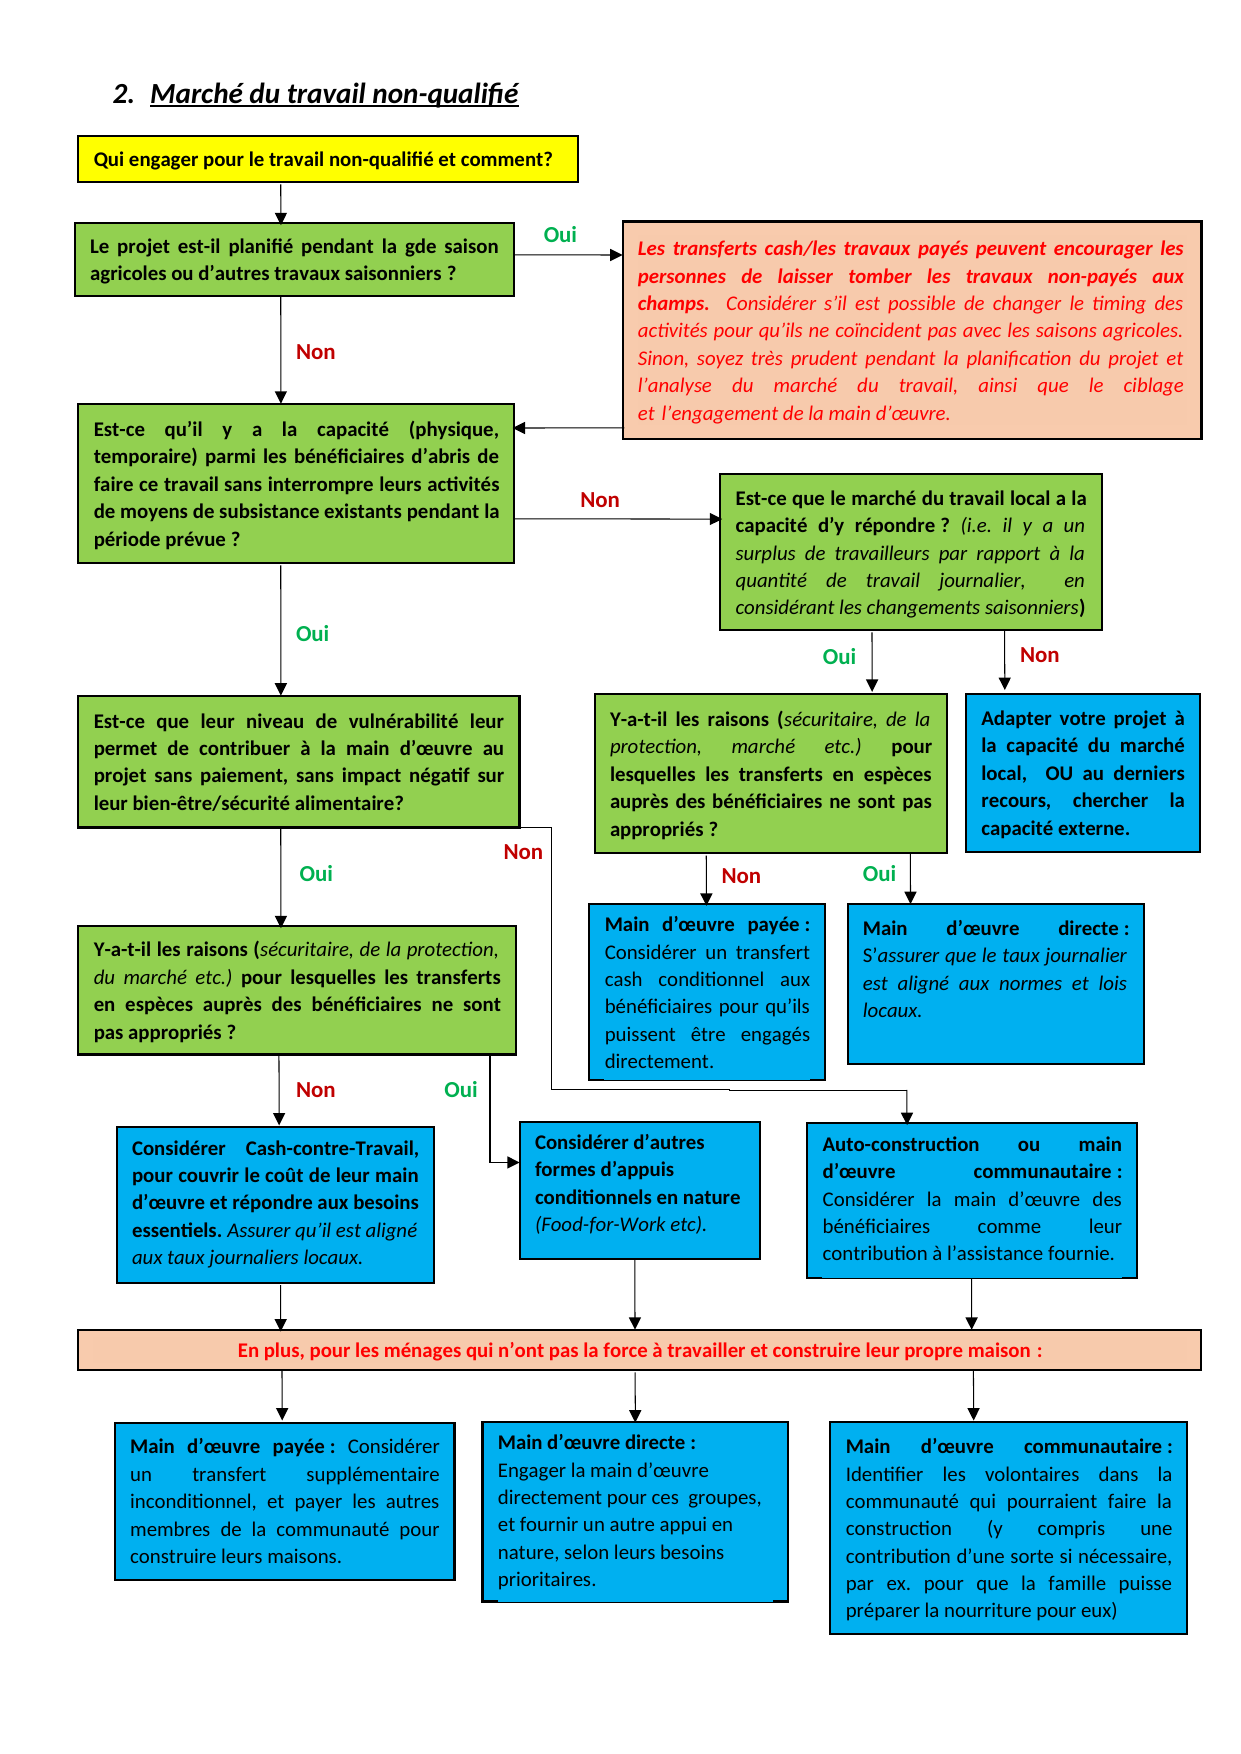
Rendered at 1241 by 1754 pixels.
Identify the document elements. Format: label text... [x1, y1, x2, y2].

list Marché du travail non-qualifié [112, 75, 1165, 111]
